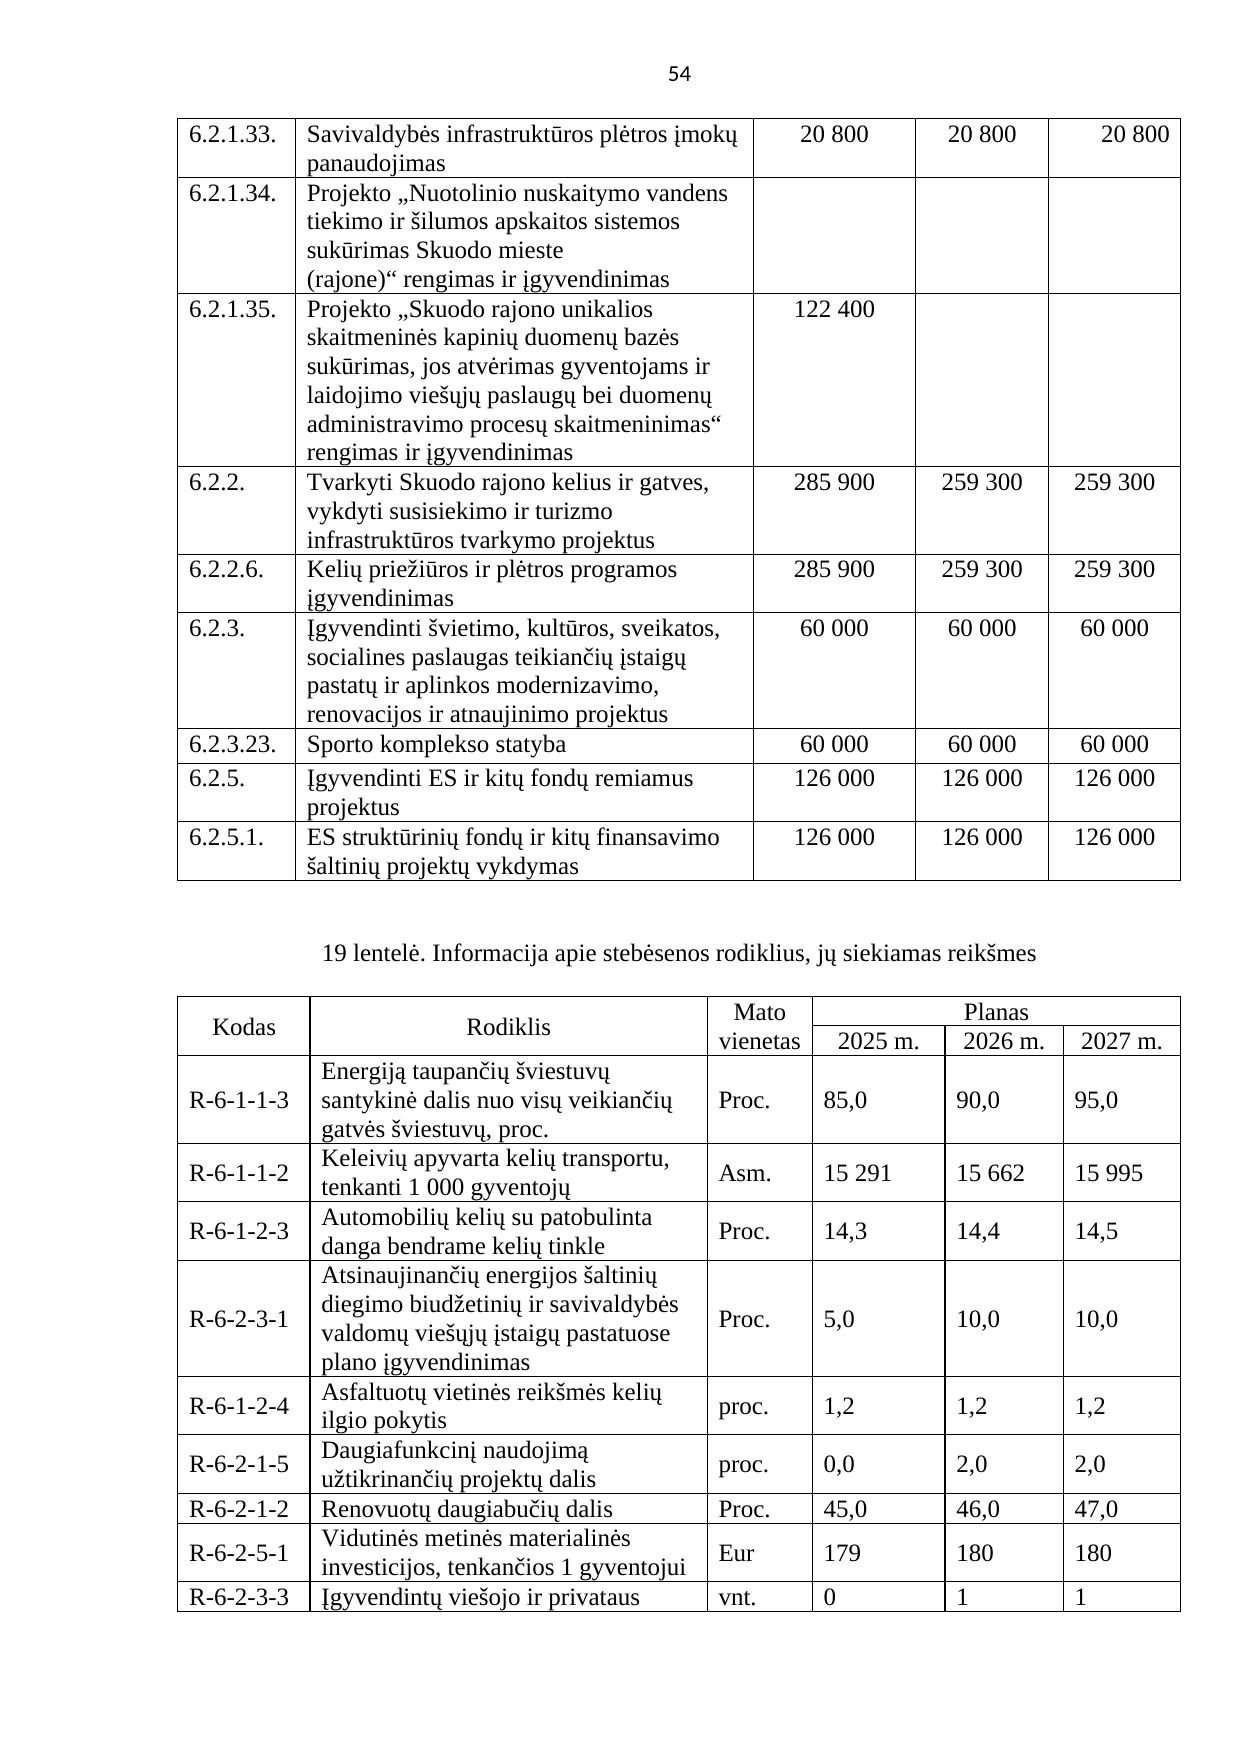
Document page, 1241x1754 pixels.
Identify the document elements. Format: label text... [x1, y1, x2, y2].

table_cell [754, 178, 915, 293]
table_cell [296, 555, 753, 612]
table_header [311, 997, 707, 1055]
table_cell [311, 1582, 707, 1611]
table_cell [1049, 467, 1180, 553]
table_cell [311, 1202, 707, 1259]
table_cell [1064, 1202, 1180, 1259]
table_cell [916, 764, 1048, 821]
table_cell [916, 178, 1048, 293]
text 19 lentelė. Informacija apie stebėsenos rodiklius, jų siekiamas reikšmes [177, 938, 1181, 967]
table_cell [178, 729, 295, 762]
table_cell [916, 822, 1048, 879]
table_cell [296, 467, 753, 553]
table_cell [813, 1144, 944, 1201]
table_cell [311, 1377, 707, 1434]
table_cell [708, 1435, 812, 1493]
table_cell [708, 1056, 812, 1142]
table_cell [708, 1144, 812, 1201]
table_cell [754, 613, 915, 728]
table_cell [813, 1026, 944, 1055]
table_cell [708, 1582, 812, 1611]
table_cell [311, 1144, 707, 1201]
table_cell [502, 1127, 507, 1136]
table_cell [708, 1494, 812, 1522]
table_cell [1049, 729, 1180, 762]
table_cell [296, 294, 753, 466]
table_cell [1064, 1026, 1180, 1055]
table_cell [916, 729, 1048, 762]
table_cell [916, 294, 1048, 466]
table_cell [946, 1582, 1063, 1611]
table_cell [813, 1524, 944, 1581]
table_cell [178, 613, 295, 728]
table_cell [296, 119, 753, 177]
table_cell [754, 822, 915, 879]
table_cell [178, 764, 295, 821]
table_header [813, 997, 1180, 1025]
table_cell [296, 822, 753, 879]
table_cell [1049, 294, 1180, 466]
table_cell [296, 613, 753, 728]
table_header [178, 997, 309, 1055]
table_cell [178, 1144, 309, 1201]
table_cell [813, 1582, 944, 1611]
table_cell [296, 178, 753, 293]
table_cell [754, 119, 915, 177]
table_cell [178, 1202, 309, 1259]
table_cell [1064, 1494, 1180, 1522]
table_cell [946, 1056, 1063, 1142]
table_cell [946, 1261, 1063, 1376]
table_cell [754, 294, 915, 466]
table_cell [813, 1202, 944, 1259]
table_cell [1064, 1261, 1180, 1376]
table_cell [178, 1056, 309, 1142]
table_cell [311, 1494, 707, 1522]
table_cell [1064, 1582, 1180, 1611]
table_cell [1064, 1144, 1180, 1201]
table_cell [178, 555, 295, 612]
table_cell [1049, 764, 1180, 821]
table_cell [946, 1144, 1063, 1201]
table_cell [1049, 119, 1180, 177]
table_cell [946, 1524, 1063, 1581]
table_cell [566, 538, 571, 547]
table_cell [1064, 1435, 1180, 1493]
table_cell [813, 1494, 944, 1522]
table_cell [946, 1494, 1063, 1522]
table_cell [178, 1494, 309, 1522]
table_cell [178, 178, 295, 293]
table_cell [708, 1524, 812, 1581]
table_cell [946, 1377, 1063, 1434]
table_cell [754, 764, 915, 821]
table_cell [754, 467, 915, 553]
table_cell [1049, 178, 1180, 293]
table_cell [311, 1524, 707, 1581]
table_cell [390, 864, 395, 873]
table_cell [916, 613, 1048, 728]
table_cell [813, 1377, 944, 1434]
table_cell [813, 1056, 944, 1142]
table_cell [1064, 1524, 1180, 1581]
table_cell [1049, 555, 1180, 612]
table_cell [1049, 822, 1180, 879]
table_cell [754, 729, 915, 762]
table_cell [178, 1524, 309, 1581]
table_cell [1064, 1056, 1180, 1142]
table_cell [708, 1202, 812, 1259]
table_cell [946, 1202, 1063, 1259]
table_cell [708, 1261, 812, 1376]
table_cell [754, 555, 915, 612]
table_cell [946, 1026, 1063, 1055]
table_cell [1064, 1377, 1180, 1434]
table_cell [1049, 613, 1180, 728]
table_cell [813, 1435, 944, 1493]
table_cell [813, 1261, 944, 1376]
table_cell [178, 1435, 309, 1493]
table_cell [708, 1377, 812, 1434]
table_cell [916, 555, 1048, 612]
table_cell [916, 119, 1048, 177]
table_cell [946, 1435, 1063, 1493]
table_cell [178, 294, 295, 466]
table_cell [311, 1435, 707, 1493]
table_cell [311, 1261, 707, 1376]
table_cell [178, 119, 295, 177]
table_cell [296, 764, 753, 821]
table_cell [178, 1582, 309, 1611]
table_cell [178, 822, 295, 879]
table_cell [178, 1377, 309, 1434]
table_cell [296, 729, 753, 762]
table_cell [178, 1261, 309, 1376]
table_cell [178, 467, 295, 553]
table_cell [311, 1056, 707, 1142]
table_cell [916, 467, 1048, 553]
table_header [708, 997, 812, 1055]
